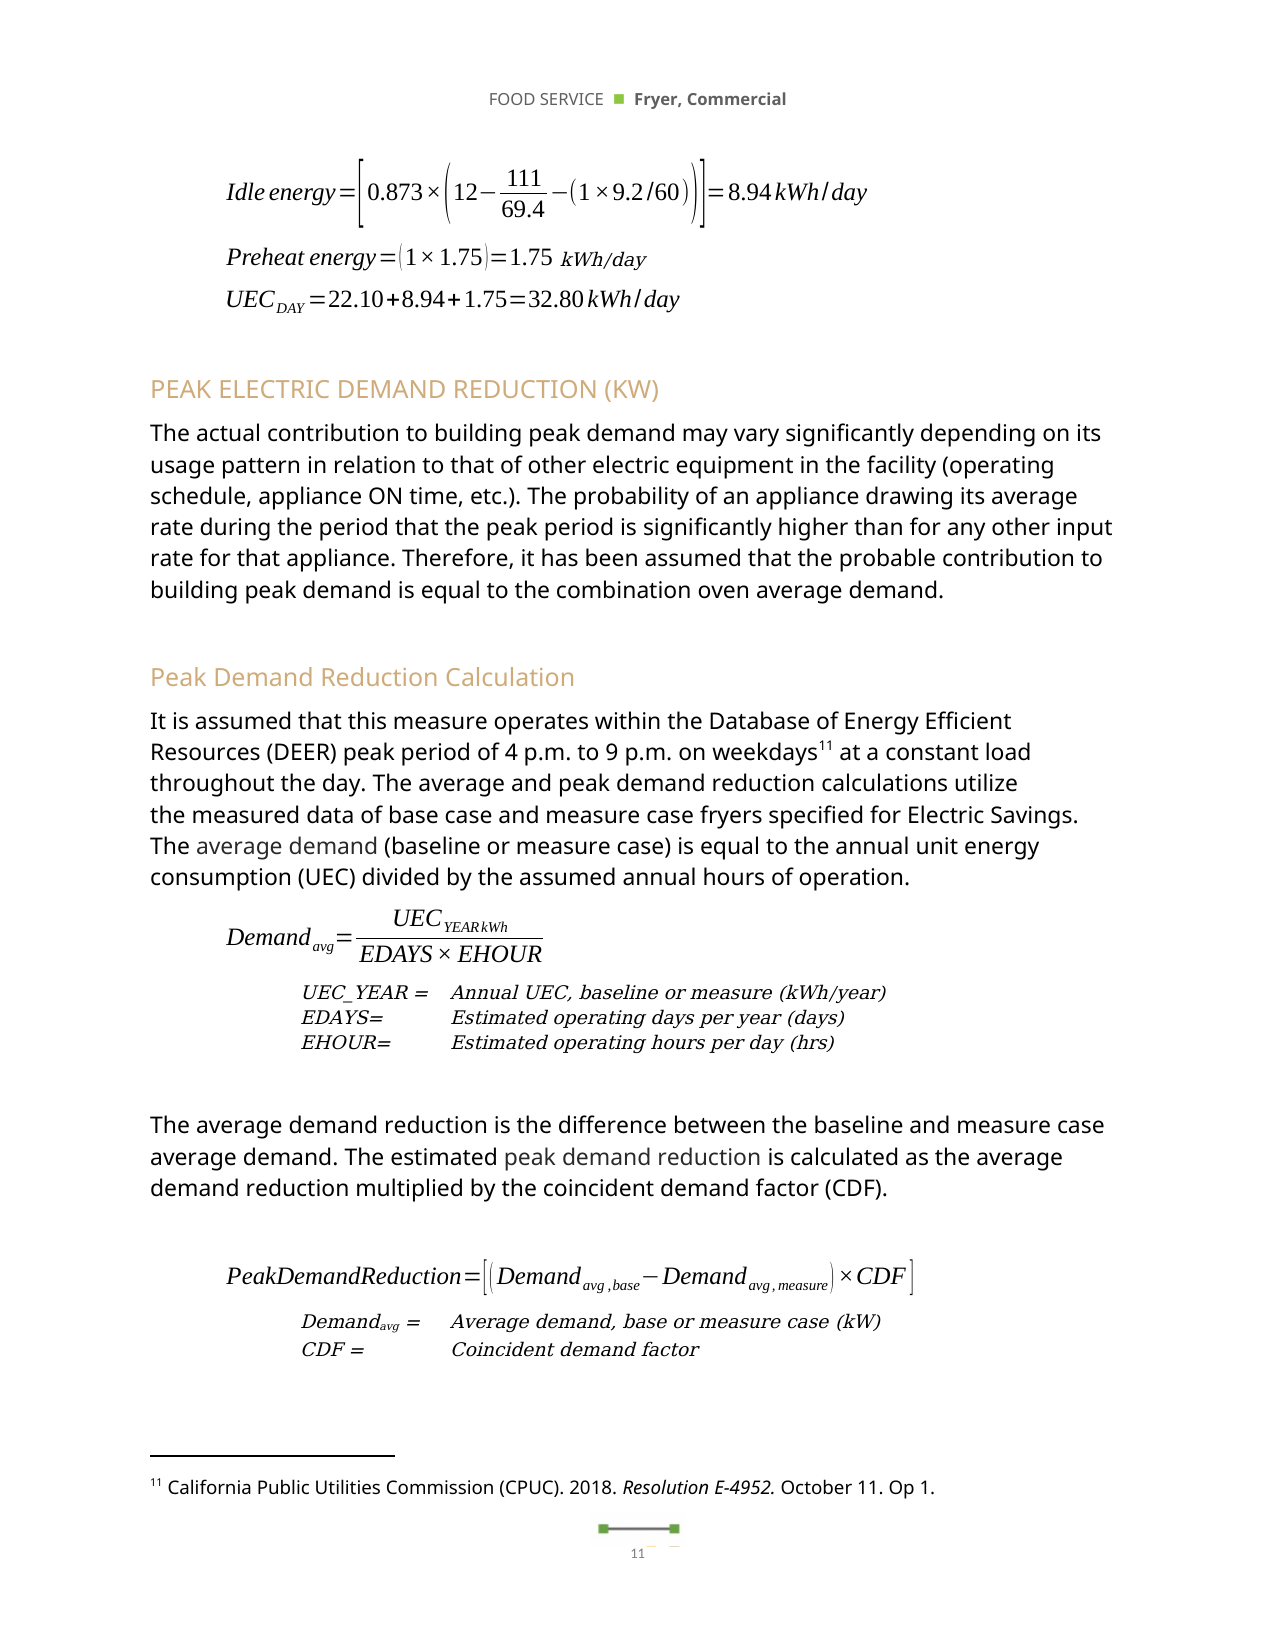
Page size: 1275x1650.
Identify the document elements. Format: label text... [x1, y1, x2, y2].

text The actual contribution to building peak demand may vary significantly depending on its usage pattern in relation to that of other electric equipment in the facility (operating schedule, appliance ON time, etc.). The probability of an appliance drawing its average rate during the period that the peak period is significantly higher than for any other input rate for that appliance. Therefore, it has been assumed that the probable contribution to building peak demand is equal to the combination oven average demand. [150, 417, 1125, 605]
subtitle Peak Demand Reduction Calculation [150, 661, 1125, 692]
text EDAYS= Estimated operating days per year (days) [300, 1005, 1125, 1028]
picture [589, 1512, 684, 1547]
text EHOUR= Estimated operating hours per day (hrs) [300, 1030, 1125, 1053]
text kWh/day [225, 242, 1125, 273]
text The average demand reduction is the difference between the baseline and measure case average demand. The estimated peak demand reduction is calculated as the average demand reduction multiplied by the coincident demand factor (CDF). [888, 1109, 1125, 1203]
text CDF = Coincident demand factor [300, 1337, 1125, 1360]
text Demandavg = Average demand, base or measure case (kW) [300, 1310, 1125, 1332]
text It is assumed that this measure operates within the Database of Energy Efficient Resources (DEER) peak period of 4 p.m. to 9 p.m. on weekdays at a constant load throughout the day. The average and peak demand reduction calculations utilize the measured data of base case and measure case fryers specified for Electric Savings. The average demand (baseline or measure case) is equal to the annual unit energy consumption (UEC) divided by the assumed annual hours of operation. [150, 705, 1125, 892]
subtitle Peak Electric Demand Reduction (kW) [150, 373, 1125, 405]
text UEC_YEAR = Annual UEC, baseline or measure (kWh/year) [300, 980, 1125, 1003]
